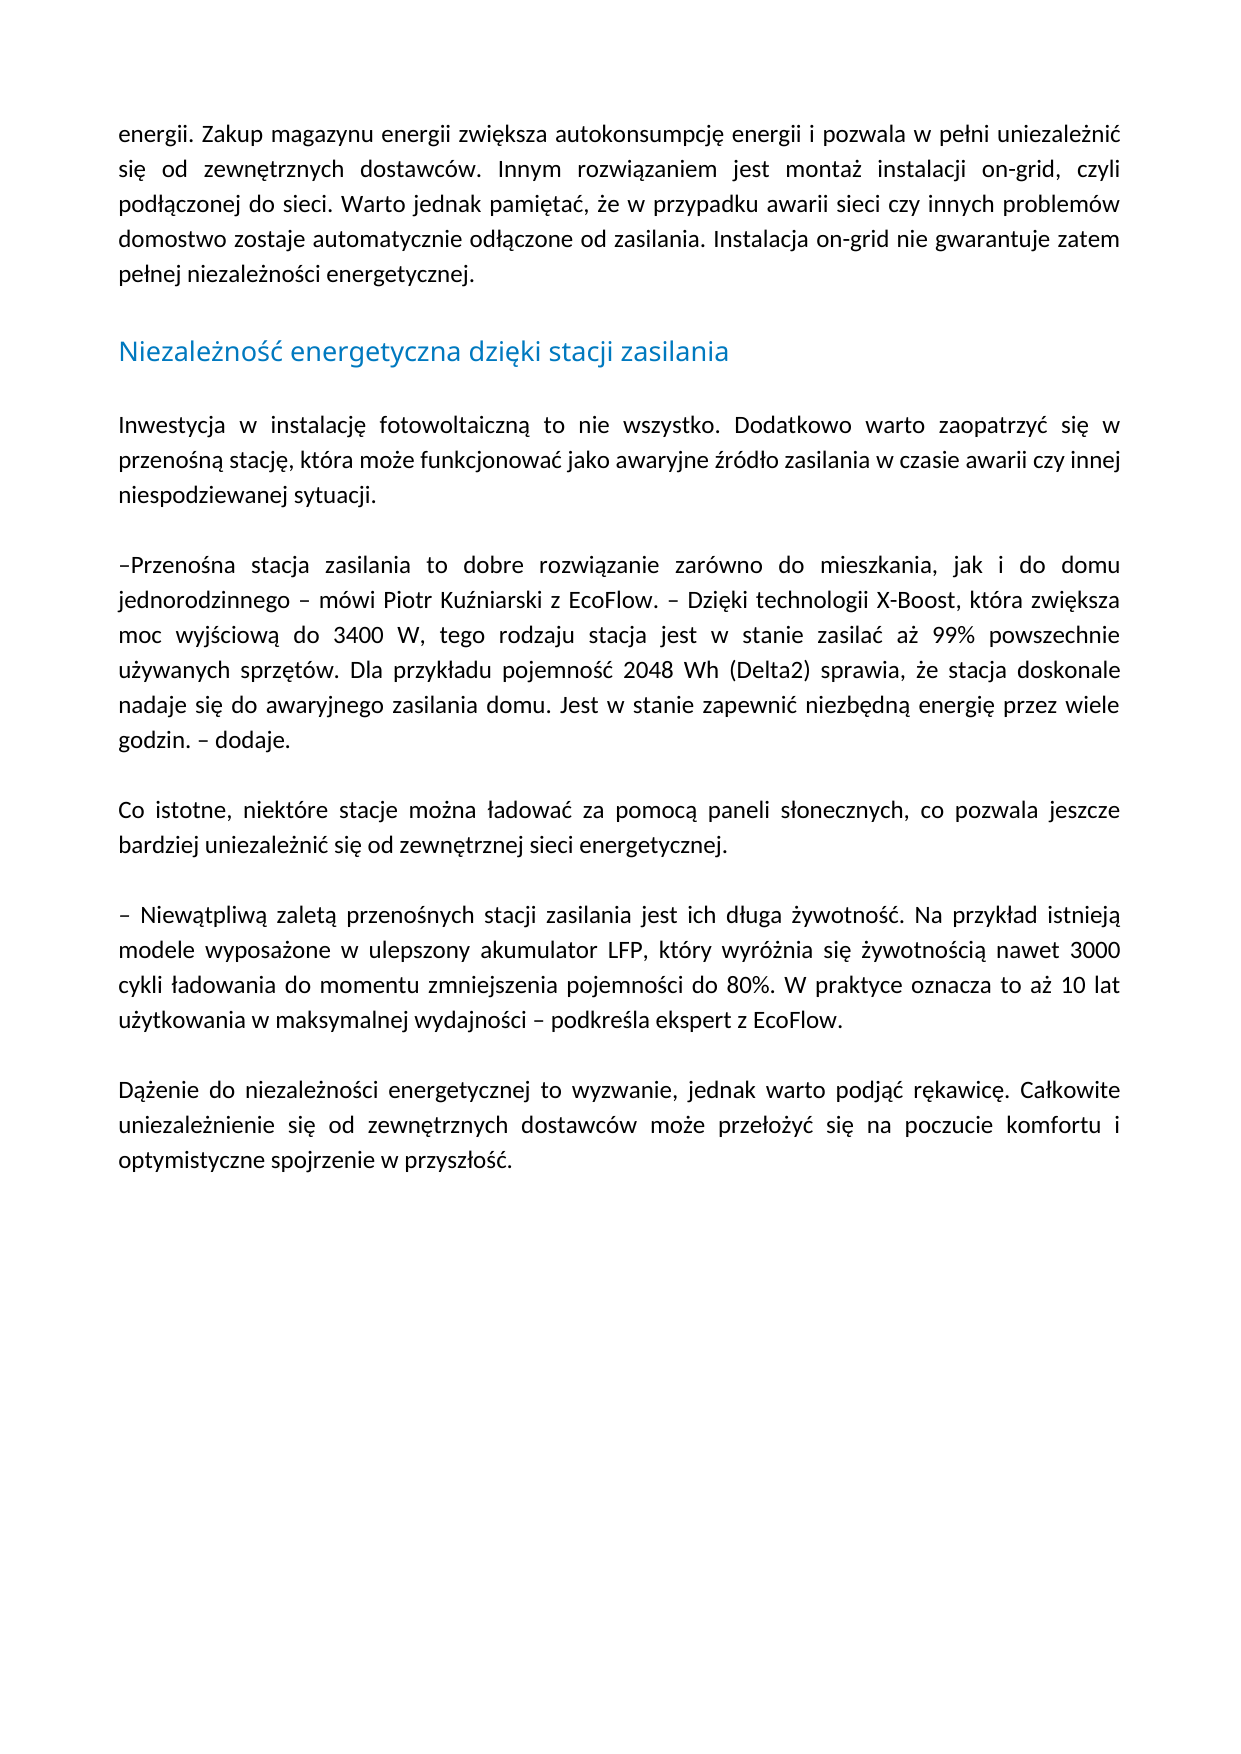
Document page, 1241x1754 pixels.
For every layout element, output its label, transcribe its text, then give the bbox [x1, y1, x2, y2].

text Inwestycja w instalację fotowoltaiczną to nie wszystko. Dodatkowo warto zaopatrzyć się w przenośną stację, która może funkcjonować jako awaryjne źródło zasilania w czasie awarii czy innej niespodziewanej sytuacji. [118, 410, 1122, 510]
text Dążenie do niezależności energetycznej to wyzwanie, jednak warto podjąć rękawicę. Całkowite uniezależnienie się od zewnętrznych dostawców może przełożyć się na poczucie komfortu i optymistyczne spojrzenie w przyszłość. [118, 1075, 1122, 1175]
text Co istotne, niektóre stacje można ładować za pomocą paneli słonecznych, co pozwala jeszcze bardziej uniezależnić się od zewnętrznej sieci energetycznej. [118, 795, 1122, 860]
subtitle Niezależność energetyczna dzięki stacji zasilania [118, 332, 1122, 369]
text – Niewątpliwą zaletą przenośnych stacji zasilania jest ich długa żywotność. Na przykład istnieją modele wyposażone w ulepszony akumulator LFP, który wyróżnia się żywotnością nawet 3000 cykli ładowania do momentu zmniejszenia pojemności do 80%. W praktyce oznacza to aż 10 lat użytkowania w maksymalnej wydajności – podkreśla ekspert z EcoFlow. [118, 900, 1122, 1035]
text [118, 118, 1122, 289]
text –Przenośna stacja zasilania to dobre rozwiązanie zarówno do mieszkania, jak i do domu jednorodzinnego – mówi Piotr Kuźniarski z EcoFlow. – Dzięki technologii X-Boost, która zwiększa moc wyjściową do 3400 W, tego rodzaju stacja jest w stanie zasilać aż 99% powszechnie używanych sprzętów. Dla przykładu pojemność 2048 Wh (Delta2) sprawia, że stacja doskonale nadaje się do awaryjnego zasilania domu. Jest w stanie zapewnić niezbędną energię przez wiele godzin. – dodaje. [118, 550, 1122, 755]
